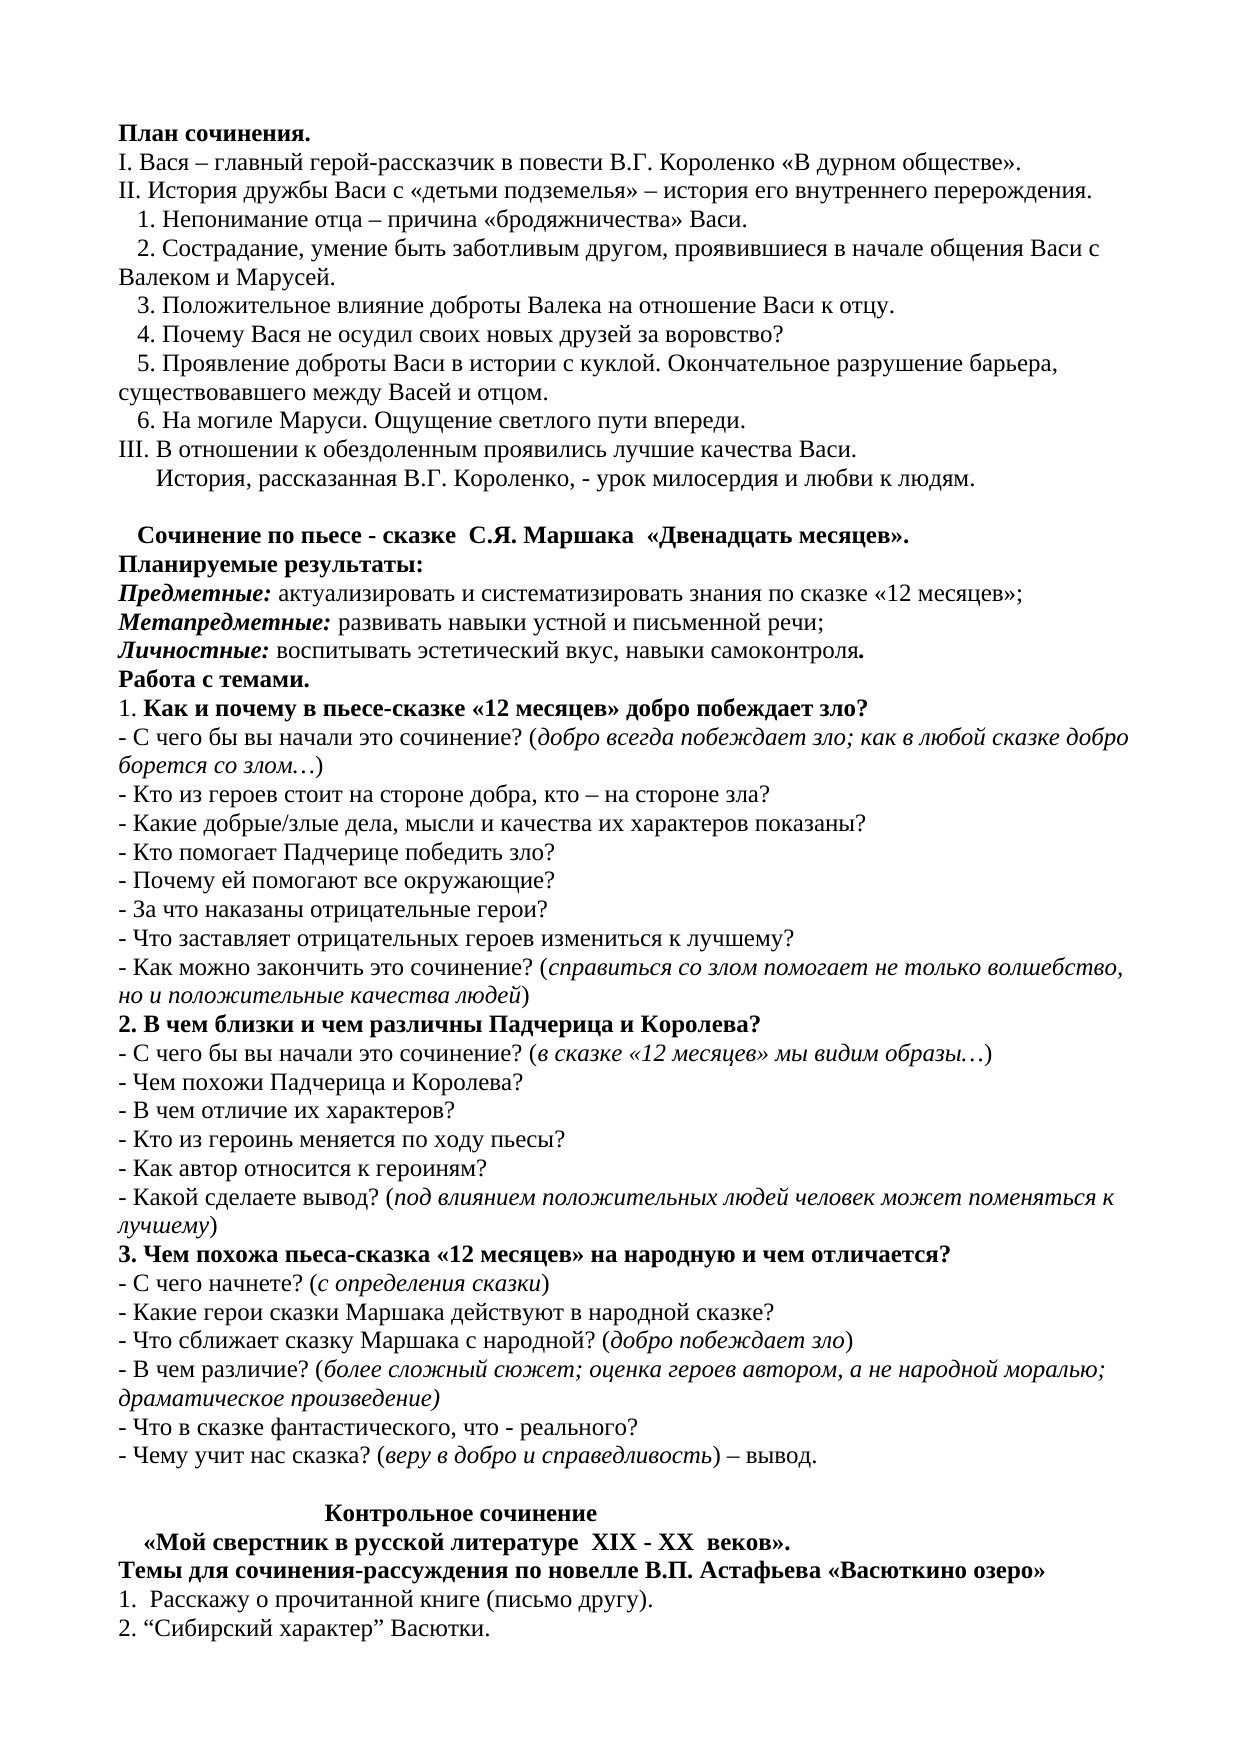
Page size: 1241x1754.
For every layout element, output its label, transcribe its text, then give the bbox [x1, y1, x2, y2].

text «Мой сверстник в русской литературе XIX - XX веков». [118, 1527, 1152, 1556]
text - Что в сказке фантастического, что - реального? [118, 1412, 1152, 1441]
text 1. Непонимание отца – причина «бродяжничества» Васи. [118, 204, 1152, 233]
text - С чего бы вы начали это сочинение? (добро всегда побеждает зло; как в любой сказке добро борется со злом…) [118, 722, 1152, 779]
text - Чем похожи Падчерица и Королева? [118, 1067, 1152, 1096]
text 1. Расскажу о прочитанной книге (письмо другу). [118, 1584, 1152, 1613]
text - С чего бы вы начали это сочинение? (в сказке «12 месяцев» мы видим образы…) [118, 1038, 1152, 1067]
text Метапредметные: развивать навыки устной и письменной речи; [118, 607, 1152, 636]
text Темы для сочинения-рассуждения по новелле В.П. Астафьева «Васюткино озеро» [118, 1556, 1152, 1584]
text - Какие добрые/злые дела, мысли и качества их характеров показаны? [118, 808, 1152, 837]
text - В чем отличие их характеров? [118, 1096, 1152, 1124]
text - Кто из героинь меняется по ходу пьесы? [118, 1124, 1152, 1153]
text - Что заставляет отрицательных героев измениться к лучшему? [118, 923, 1152, 952]
text 3. Положительное влияние доброты Валека на отношение Васи к отцу. [118, 291, 1152, 319]
text - Почему ей помогают все окружающие? [118, 866, 1152, 894]
text 2. “Сибирский характер” Васютки. [118, 1613, 1152, 1642]
text - Какие герои сказки Маршака действуют в народной сказке? [118, 1297, 1152, 1326]
text Сочинение по пьесе - сказке С.Я. Маршака «Двенадцать месяцев». [118, 521, 1152, 549]
text - В чем различие? (более сложный сюжет; оценка героев автором, а не народной моралью; драматическое произведение) [118, 1354, 1152, 1412]
text 5. Проявление доброты Васи в истории с куклой. Окончательное разрушение барьера, существовавшего между Васей и отцом. [118, 348, 1152, 406]
text История, рассказанная В.Г. Короленко, - урок милосердия и любви к людям. [118, 463, 1152, 492]
text - Чему учит нас сказка? (веру в добро и справедливость) – вывод. [118, 1441, 1152, 1469]
text 1. Как и почему в пьесе-сказке «12 месяцев» добро побеждает зло? [118, 693, 1152, 722]
text 2. В чем близки и чем различны Падчерица и Королева? [118, 1009, 1152, 1038]
text Предметные: актуализировать и систематизировать знания по сказке «12 месяцев»; [118, 578, 1152, 607]
text III. В отношении к обездоленным проявились лучшие качества Васи. [118, 434, 1152, 463]
text Планируемые результаты: [118, 549, 1152, 578]
text 2. Сострадание, умение быть заботливым другом, проявившиеся в начале общения Васи с Валеком и Марусей. [118, 233, 1152, 291]
text II. История дружбы Васи с «детьми подземелья» – история его внутреннего перерождения. [118, 176, 1152, 204]
text Личностные: воспитывать эстетический вкус, навыки самоконтроля. [118, 636, 1152, 664]
text 4. Почему Вася не осудил своих новых друзей за воровство? [118, 319, 1152, 348]
text - Кто из героев стоит на стороне добра, кто – на стороне зла? [118, 779, 1152, 808]
text - Как можно закончить это сочинение? (справиться со злом помогает не только волшебство, но и положительные качества людей) [118, 952, 1152, 1009]
text I. Вася – главный герой-рассказчик в повести В.Г. Короленко «В дурном обществе». [118, 147, 1152, 176]
text - С чего начнете? (с определения сказки) [118, 1268, 1152, 1297]
text - Кто помогает Падчерице победить зло? [118, 837, 1152, 866]
text - Что сближает сказку Маршака с народной? (добро побеждает зло) [118, 1326, 1152, 1354]
text - За что наказаны отрицательные герои? [118, 894, 1152, 923]
text - Как автор относится к героиням? [118, 1153, 1152, 1182]
text Контрольное сочинение [118, 1498, 1152, 1527]
text Работа с темами. [118, 664, 1152, 693]
text 3. Чем похожа пьеса-сказка «12 месяцев» на народную и чем отличается? [118, 1239, 1152, 1268]
text 6. На могиле Маруси. Ощущение светлого пути впереди. [118, 406, 1152, 434]
text - Какой сделаете вывод? (под влиянием положительных людей человек может поменяться к лучшему) [118, 1182, 1152, 1239]
text План сочинения. [118, 118, 1152, 147]
